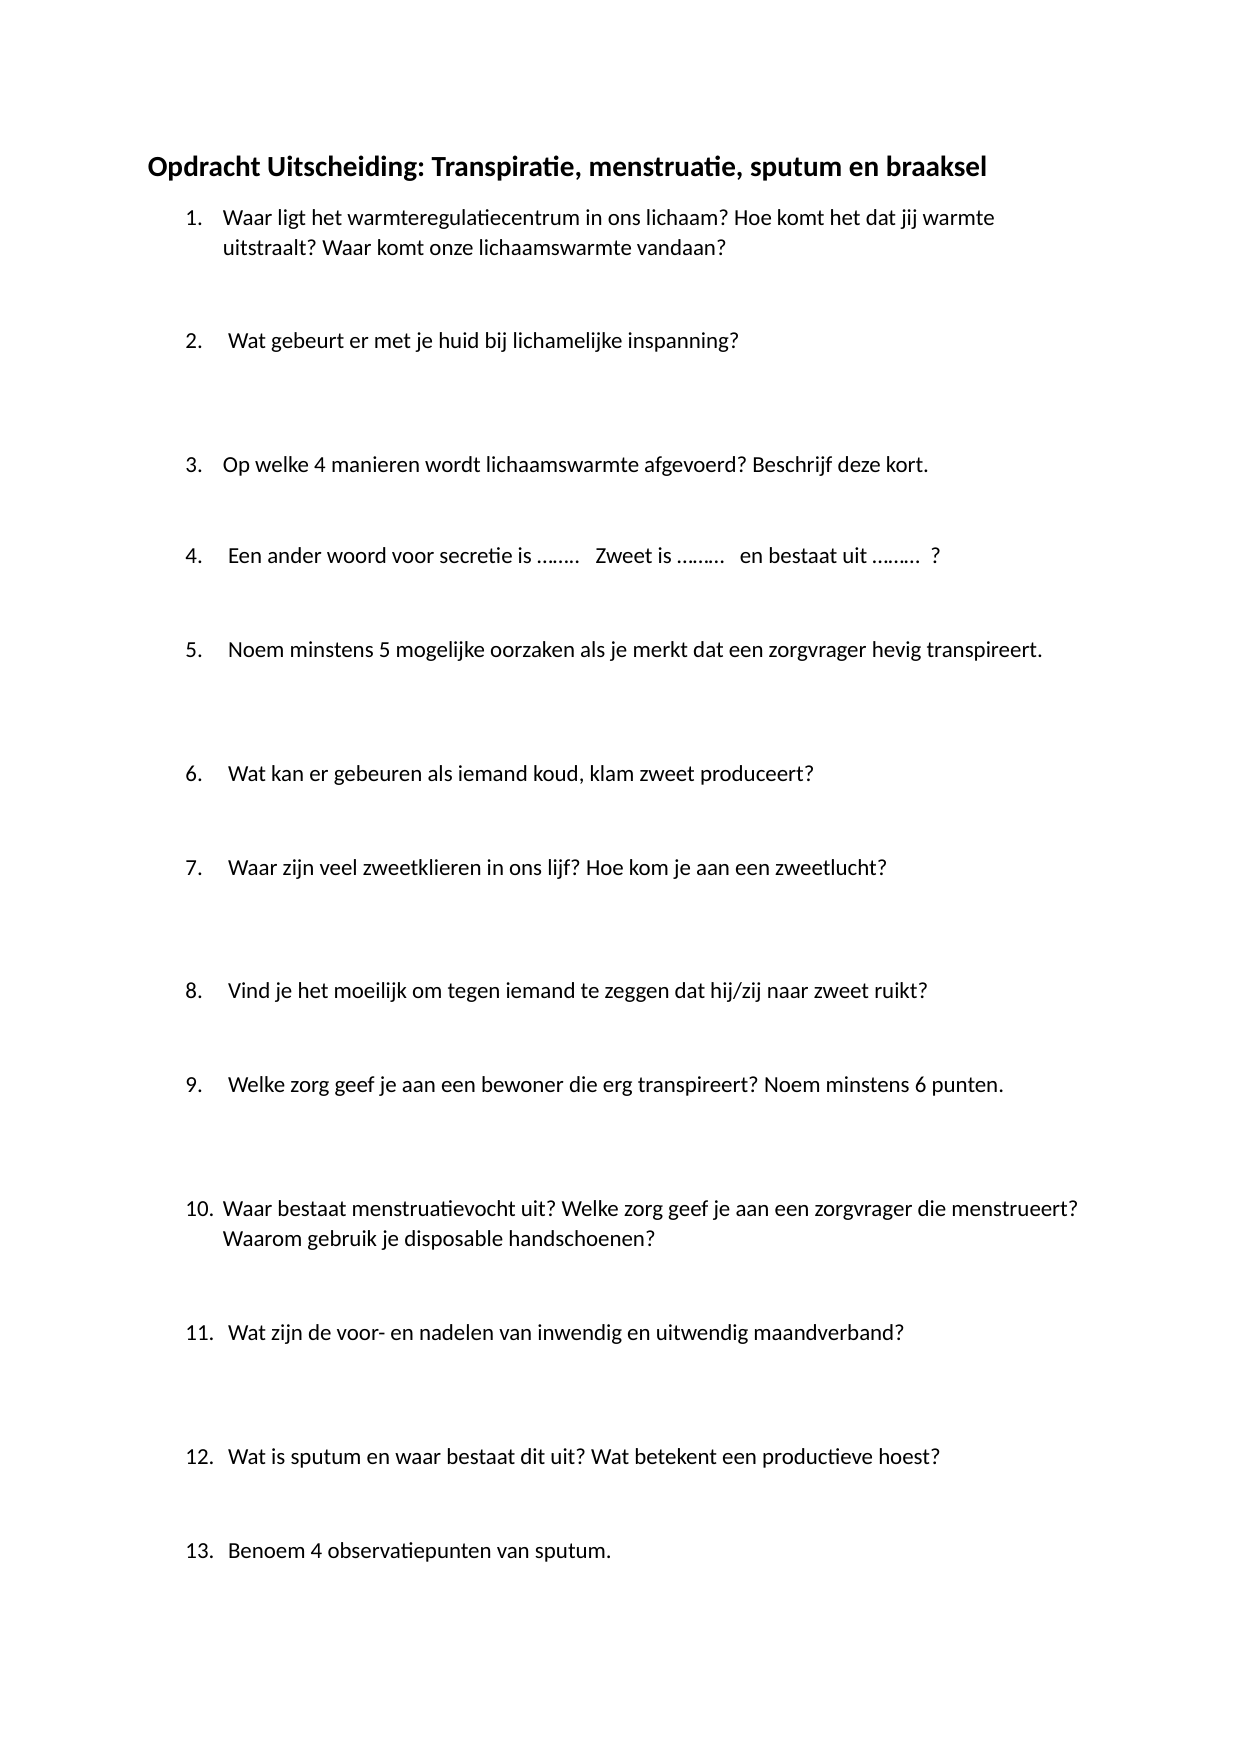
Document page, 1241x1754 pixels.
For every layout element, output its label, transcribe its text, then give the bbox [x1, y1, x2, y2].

list Op welke 4 manieren wordt lichaamswarmte afgevoerd? Beschrijf deze kort. [185, 451, 1093, 479]
list Vind je het moeilijk om tegen iemand te zeggen dat hij/zij naar zweet ruikt? [185, 977, 1093, 1005]
list Noem minstens 5 mogelijke oorzaken als je merkt dat een zorgvrager hevig transpireert. [185, 635, 1093, 663]
list Welke zorg geef je aan een bewoner die erg transpireert? Noem minstens 6 punten. [185, 1070, 1093, 1098]
list Waar ligt het warmteregulatiecentrum in ons lichaam? Hoe komt het dat jij warmte uitstraalt? Waar komt onze lichaamswarmte vandaan? [185, 203, 1093, 261]
text Opdracht Uitscheiding: Transpiratie, menstruatie, sputum en braaksel [148, 148, 1093, 183]
list Wat is sputum en waar bestaat dit uit? Wat betekent een productieve hoest? [185, 1442, 1093, 1470]
list Waar bestaat menstruatievocht uit? Welke zorg geef je aan een zorgvrager die menstrueert? Waarom gebruik je disposable handschoenen? [185, 1194, 1093, 1253]
list Benoem 4 observatiepunten van sputum. [185, 1536, 1093, 1564]
list Een ander woord voor secretie is …….. Zweet is ……… en bestaat uit ……… ? [185, 541, 1093, 569]
list Wat zijn de voor- en nadelen van inwendig en uitwendig maandverband? [185, 1318, 1093, 1346]
list Wat kan er gebeuren als iemand koud, klam zweet produceert? [185, 759, 1093, 787]
list Wat gebeurt er met je huid bij lichamelijke inspanning? [185, 327, 1093, 355]
list Waar zijn veel zweetklieren in ons lijf? Hoe kom je aan een zweetlucht? [185, 853, 1093, 881]
